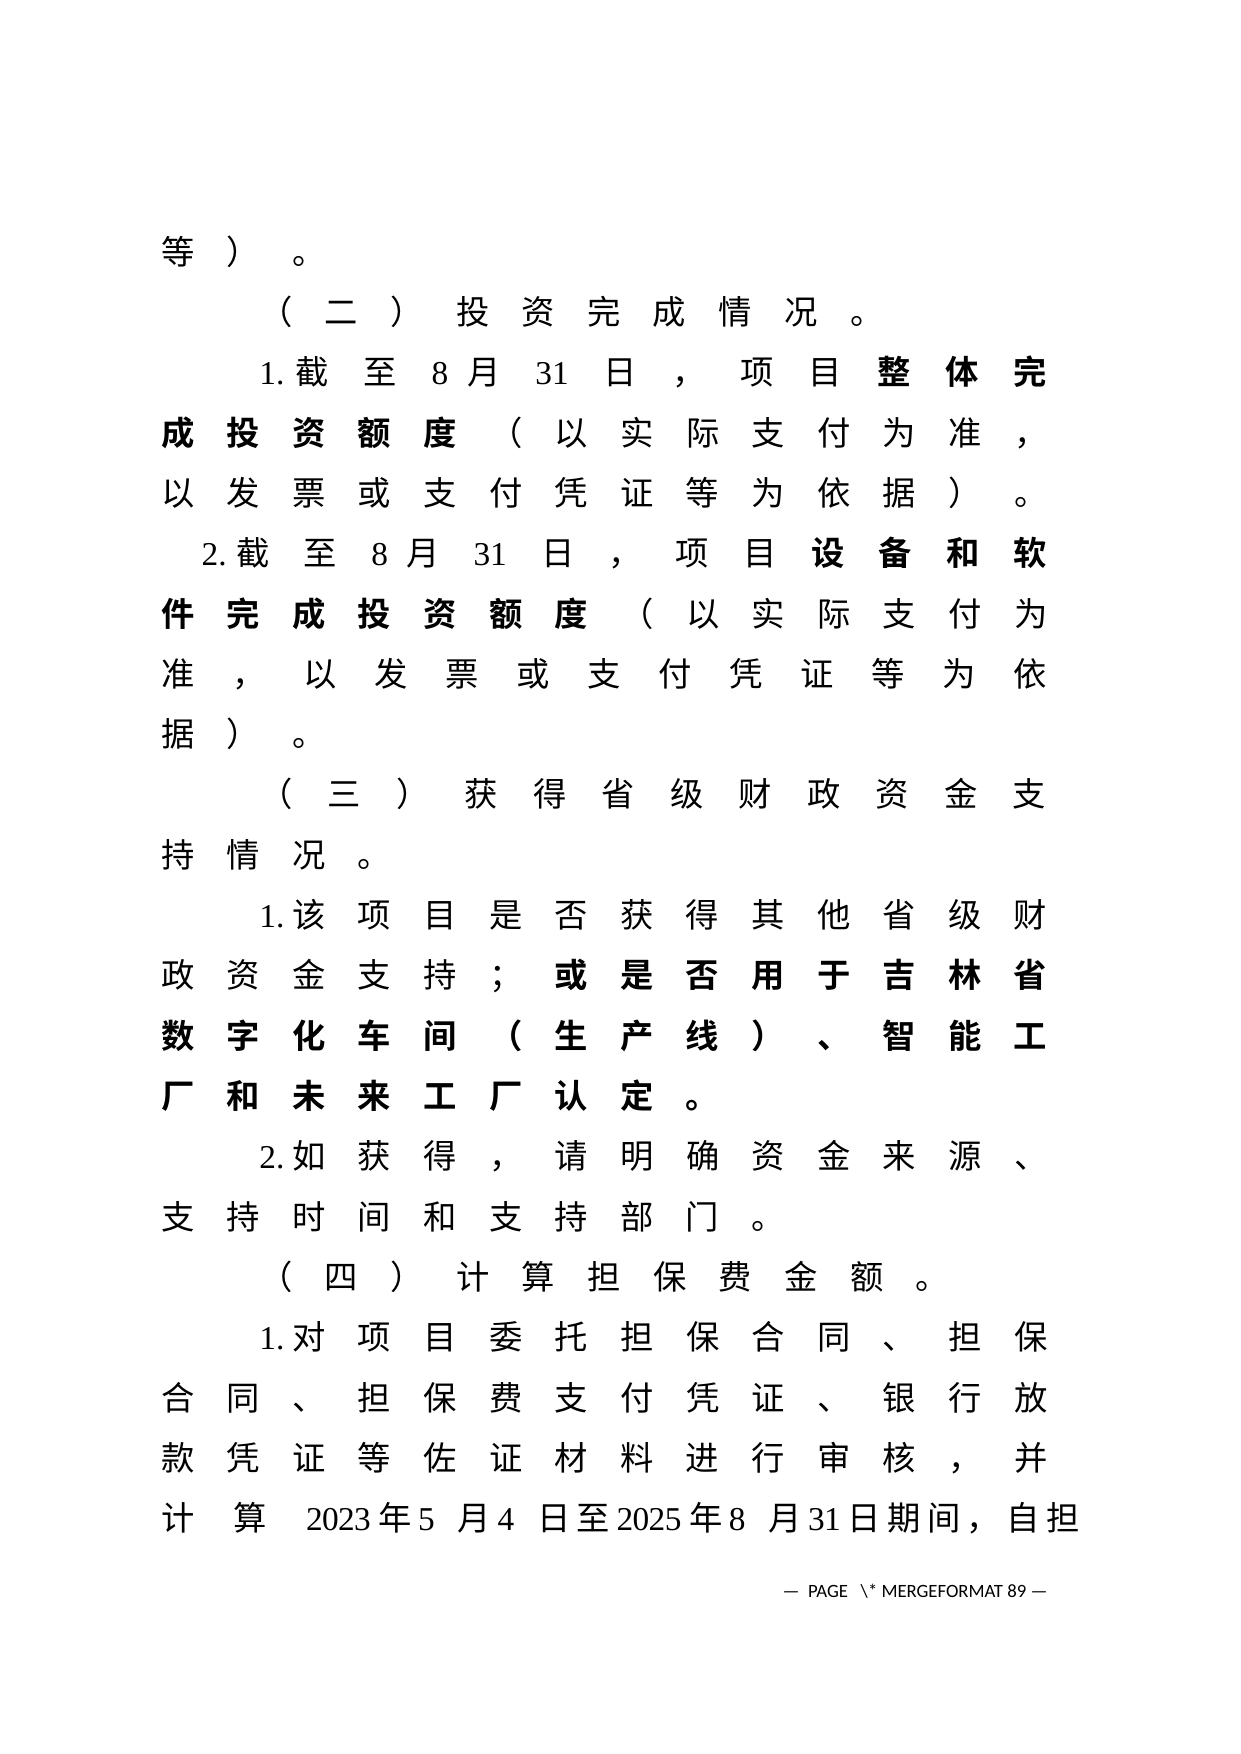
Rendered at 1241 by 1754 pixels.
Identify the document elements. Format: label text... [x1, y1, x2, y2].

text 1.截至8月31日，项目整体完成投资额度（以实际支付为准，以发票或支付凭证等为依据）。 [161, 340, 1079, 521]
text （四）计算担保费金额。 [161, 1245, 1079, 1305]
text （二）投资完成情况。 [161, 280, 1079, 340]
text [161, 219, 1079, 280]
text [161, 1305, 1079, 1546]
text 2.如获得，请明确资金来源、支持时间和支持部门。 [161, 1124, 1079, 1245]
text 1.该项目是否获得其他省级财政资金支持；或是否用于吉林省数字化车间（生产线）、智能工厂和未来工厂认定。 [161, 883, 1079, 1124]
text 2.截至8月31日，项目设备和软件完成投资额度（以实际支付为准，以发票或支付凭证等为依据）。 [161, 521, 1079, 762]
text （三）获得省级财政资金支持情况。 [161, 762, 1079, 883]
